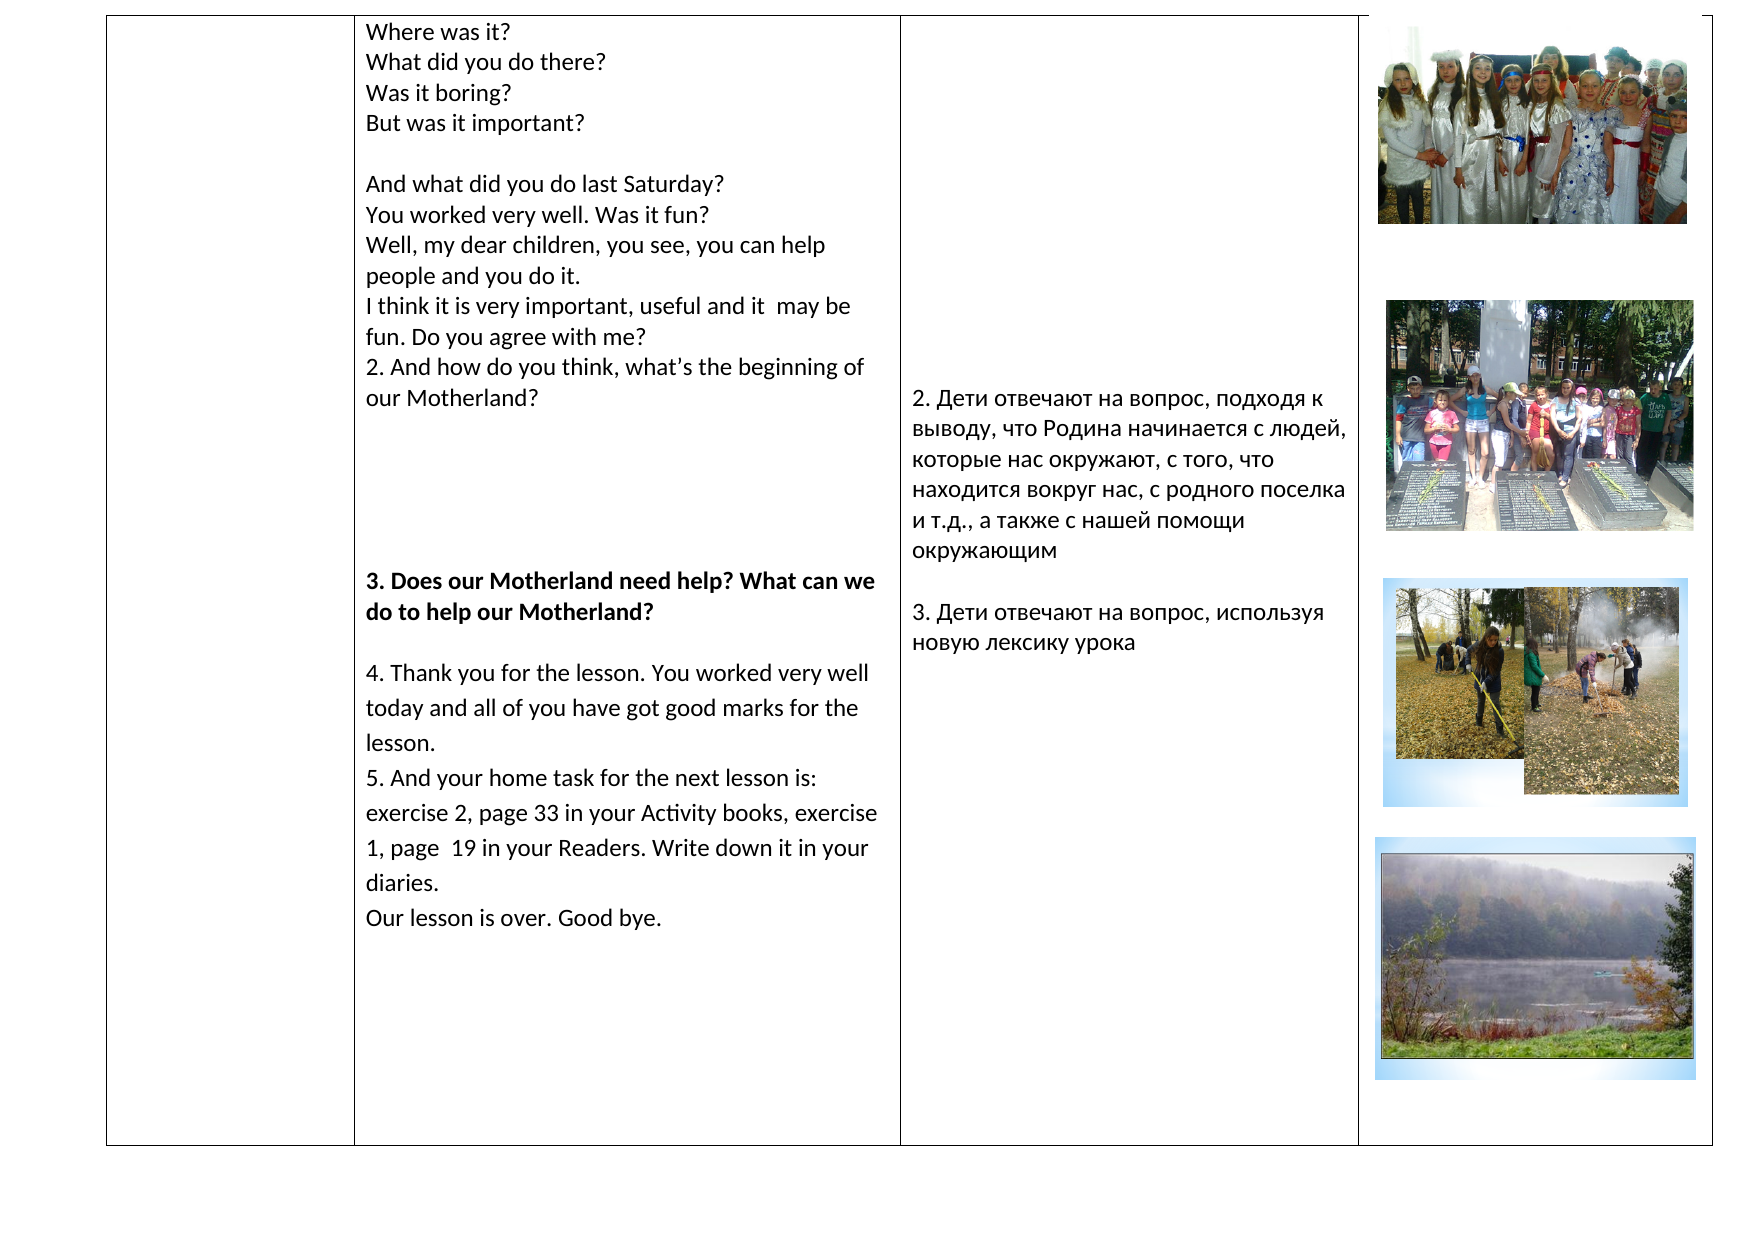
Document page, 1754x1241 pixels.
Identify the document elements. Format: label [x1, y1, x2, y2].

table_cell [901, 16, 1358, 1145]
table_cell [107, 16, 354, 1145]
table_cell [1359, 16, 1712, 1145]
picture [1383, 578, 1688, 807]
picture [1375, 837, 1696, 1080]
table_cell [355, 16, 900, 1145]
picture [1369, 294, 1708, 548]
picture [1369, 15, 1702, 265]
